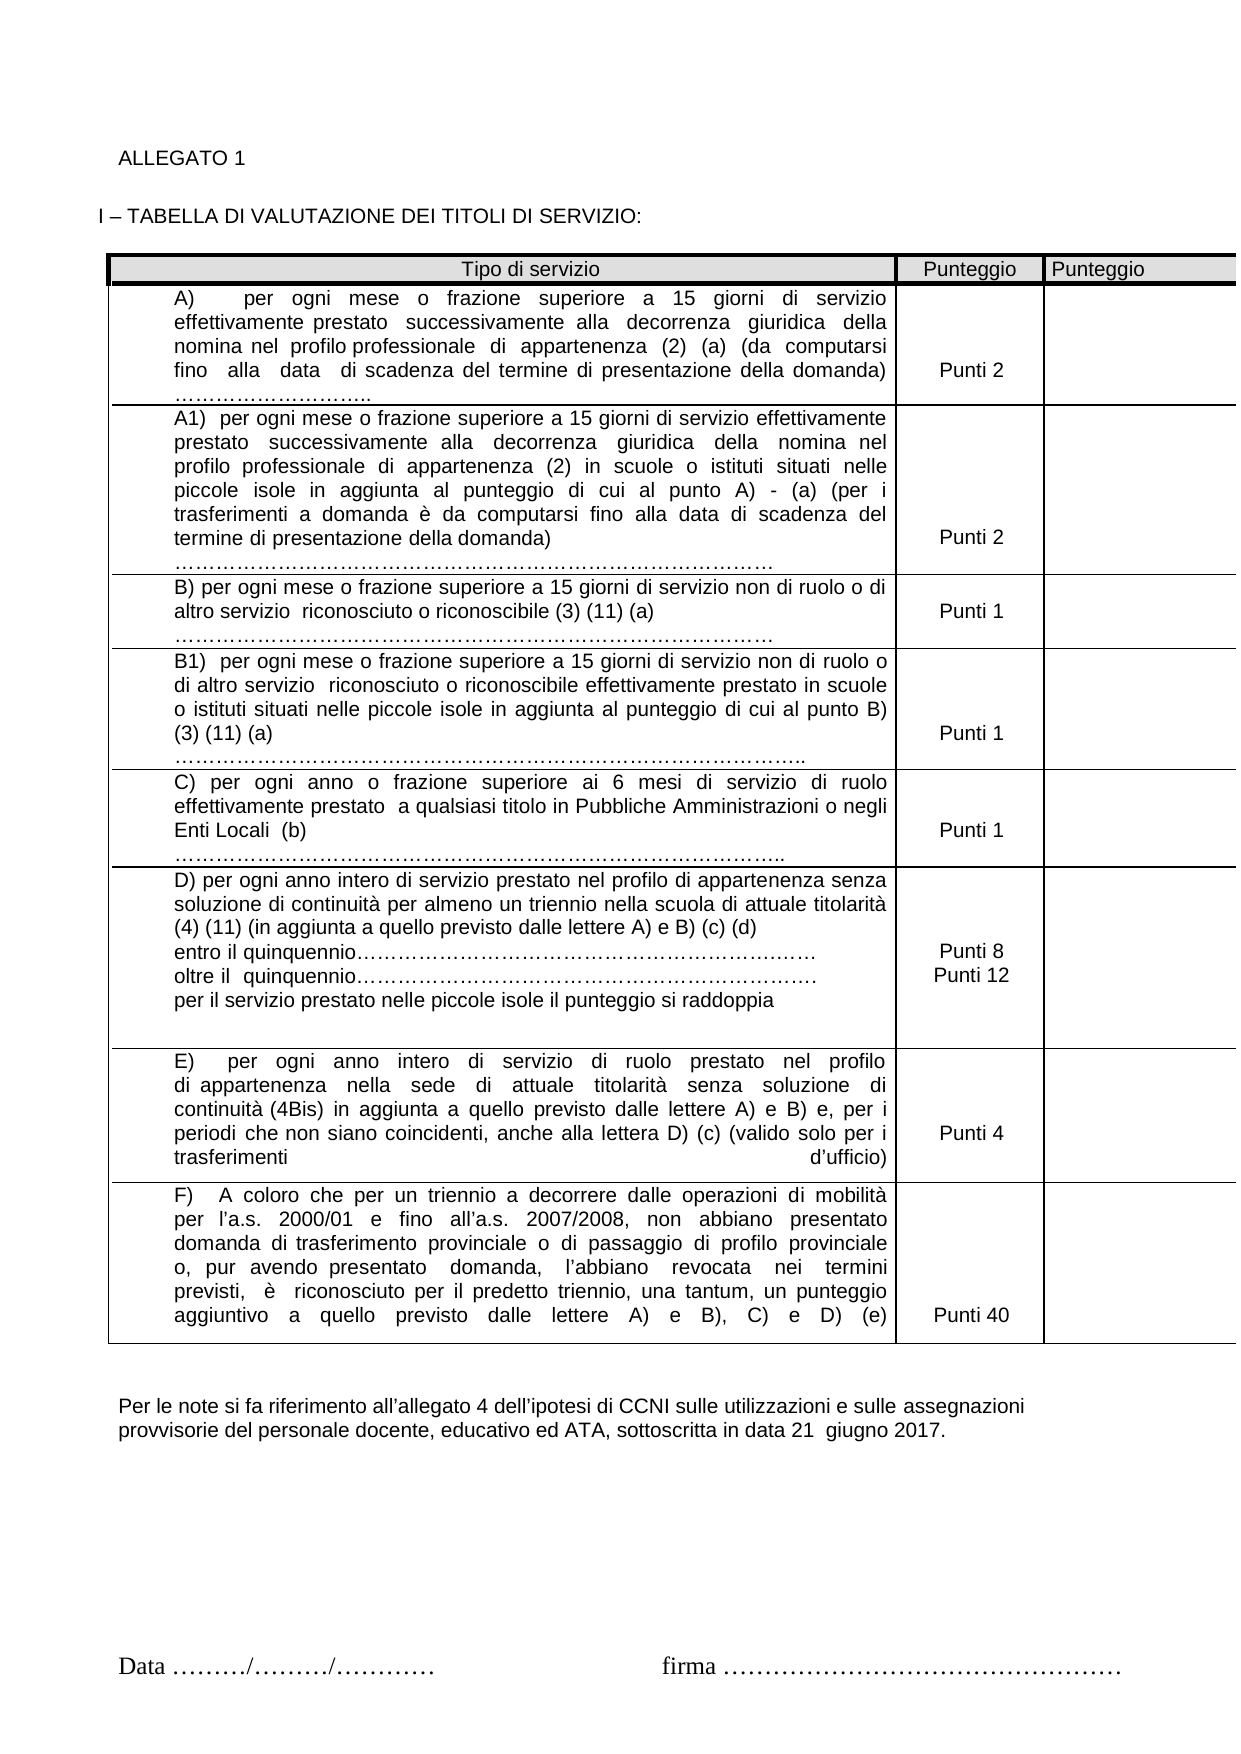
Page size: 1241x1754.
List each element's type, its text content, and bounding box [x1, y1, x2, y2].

list – TABELLA DI VALUTAZIONE DEI TITOLI DI SERVIZIO: [98, 204, 1120, 228]
text Per le note si fa riferimento all’allegato 4 dell’ipotesi di CCNI sulle utilizzazioni e sulle assegnazioni provvisorie del personale docente, educativo ed ATA, sottoscritta in data 21 giugno 2017. [118, 1393, 1120, 1441]
text ALLEGATO 1 [118, 145, 1120, 169]
